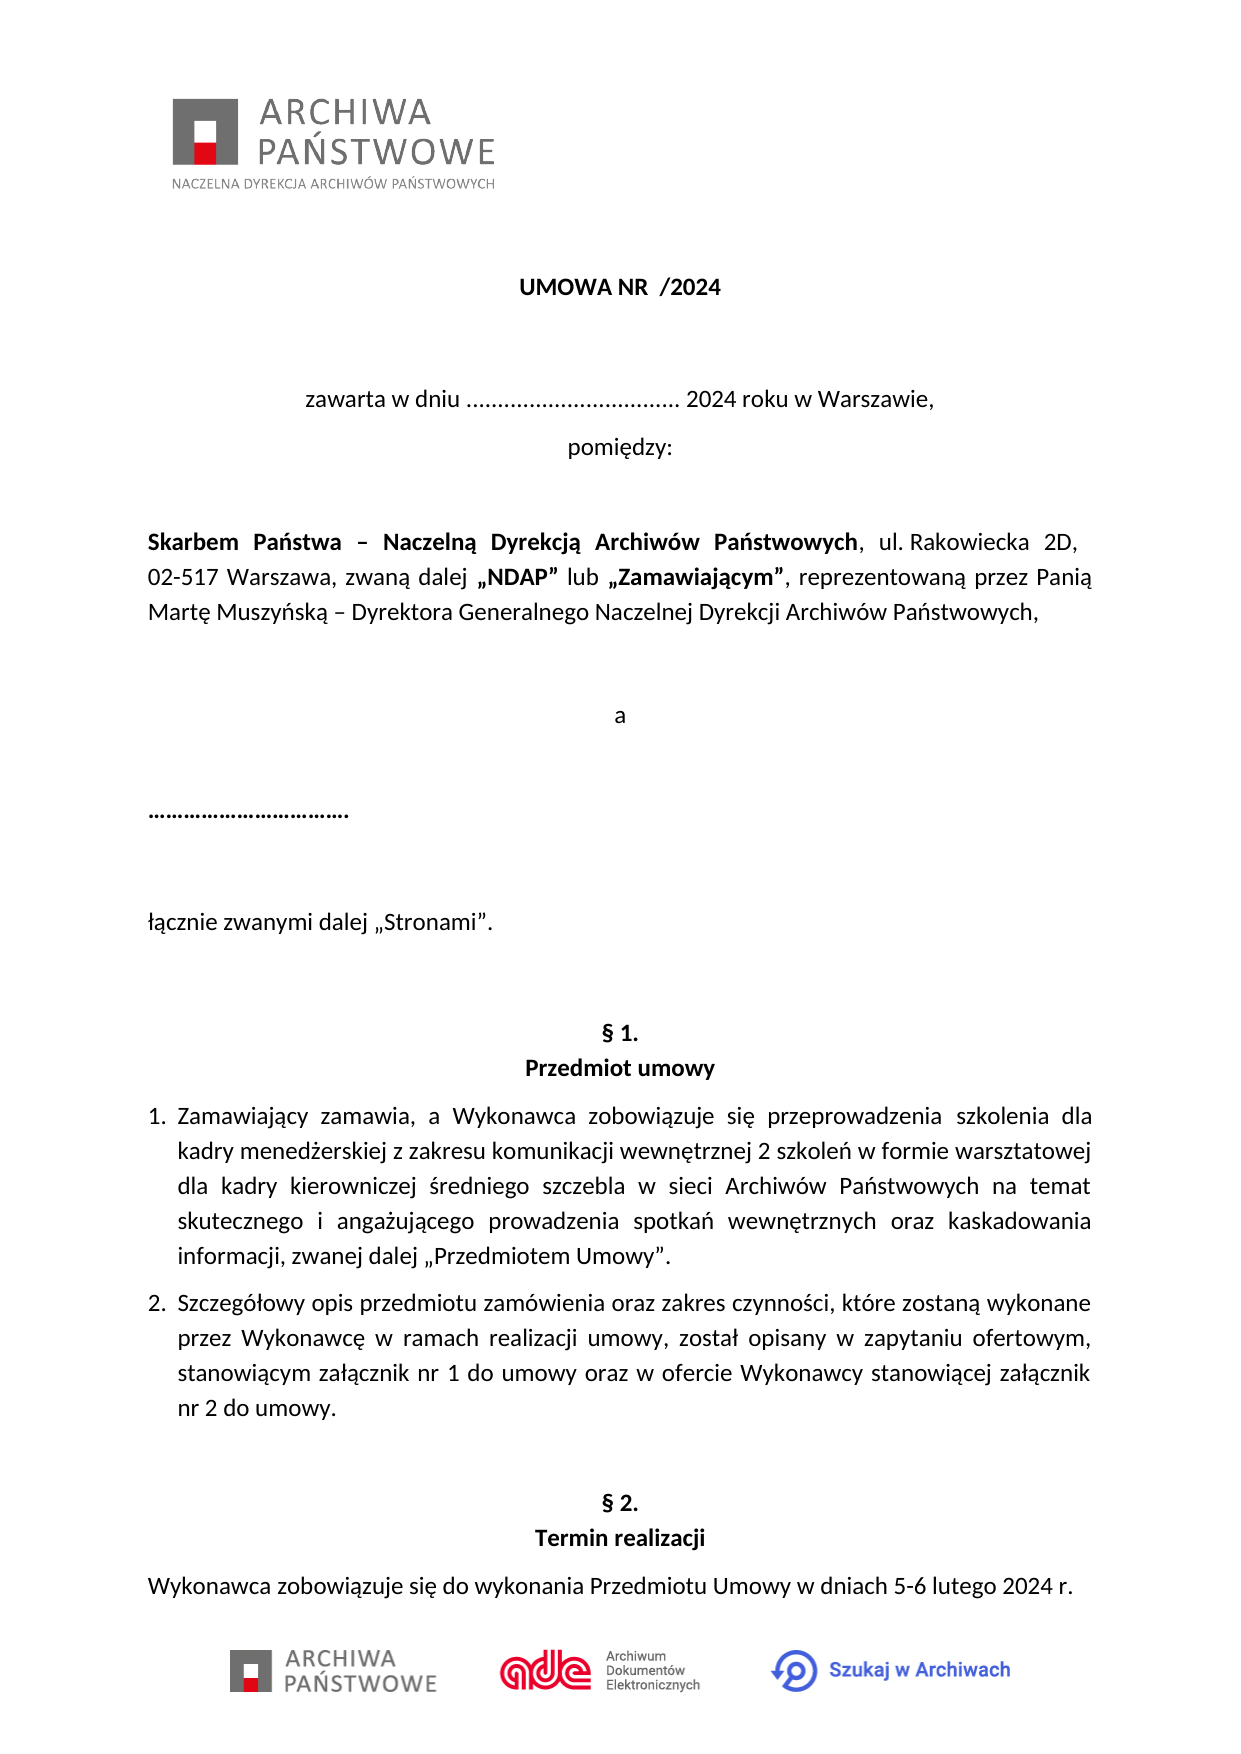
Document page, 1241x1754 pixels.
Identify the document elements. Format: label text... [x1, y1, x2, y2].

text UMOWA NR /2024 [148, 271, 1092, 302]
picture [227, 1647, 1013, 1695]
list Zamawiający zamawia, a Wykonawca zobowiązuje się przeprowadzenia szkolenia dla kadry menedżerskiej z zakresu komunikacji wewnętrznej 2 szkoleń w formie warsztatowej dla kadry kierowniczej średniego szczebla w sieci Archiwów Państwowych na temat skutecznego i angażującego prowadzenia spotkań wewnętrznych oraz kaskadowania informacji, zwanej dalej „Przedmiotem Umowy”. [148, 1100, 1092, 1270]
text łącznie zwanymi dalej „Stronami”. [148, 906, 1092, 936]
text Wykonawca zobowiązuje się do wykonania Przedmiotu Umowy w dniach 5-6 lutego 2024 r. [148, 1570, 1092, 1600]
picture [147, 73, 519, 216]
text a [148, 699, 1092, 729]
text zawarta w dniu .................................. 2024 roku w Warszawie, [148, 383, 1092, 414]
list Szczegółowy opis przedmiotu zamówienia oraz zakres czynności, które zostaną wykonane przez Wykonawcę w ramach realizacji umowy, został opisany w zapytaniu ofertowym, stanowiącym załącznik nr 1 do umowy oraz w ofercie Wykonawcy stanowiącej załącznik nr 2 do umowy. [148, 1287, 1092, 1423]
text § 2. Termin realizacji [148, 1487, 1092, 1553]
text § 1. Przedmiot umowy [148, 1017, 1092, 1083]
text ……………………………. [148, 794, 1092, 824]
text Skarbem Państwa – Naczelną Dyrekcją Archiwów Państwowych, ul. Rakowiecka 2D, 02-517 Warszawa, zwaną dalej „NDAP” lub „Zamawiającym”, reprezentowaną przez Panią Martę Muszyńską – Dyrektora Generalnego Naczelnej Dyrekcji Archiwów Państwowych, [148, 526, 1092, 626]
text pomiędzy: [148, 431, 1092, 461]
